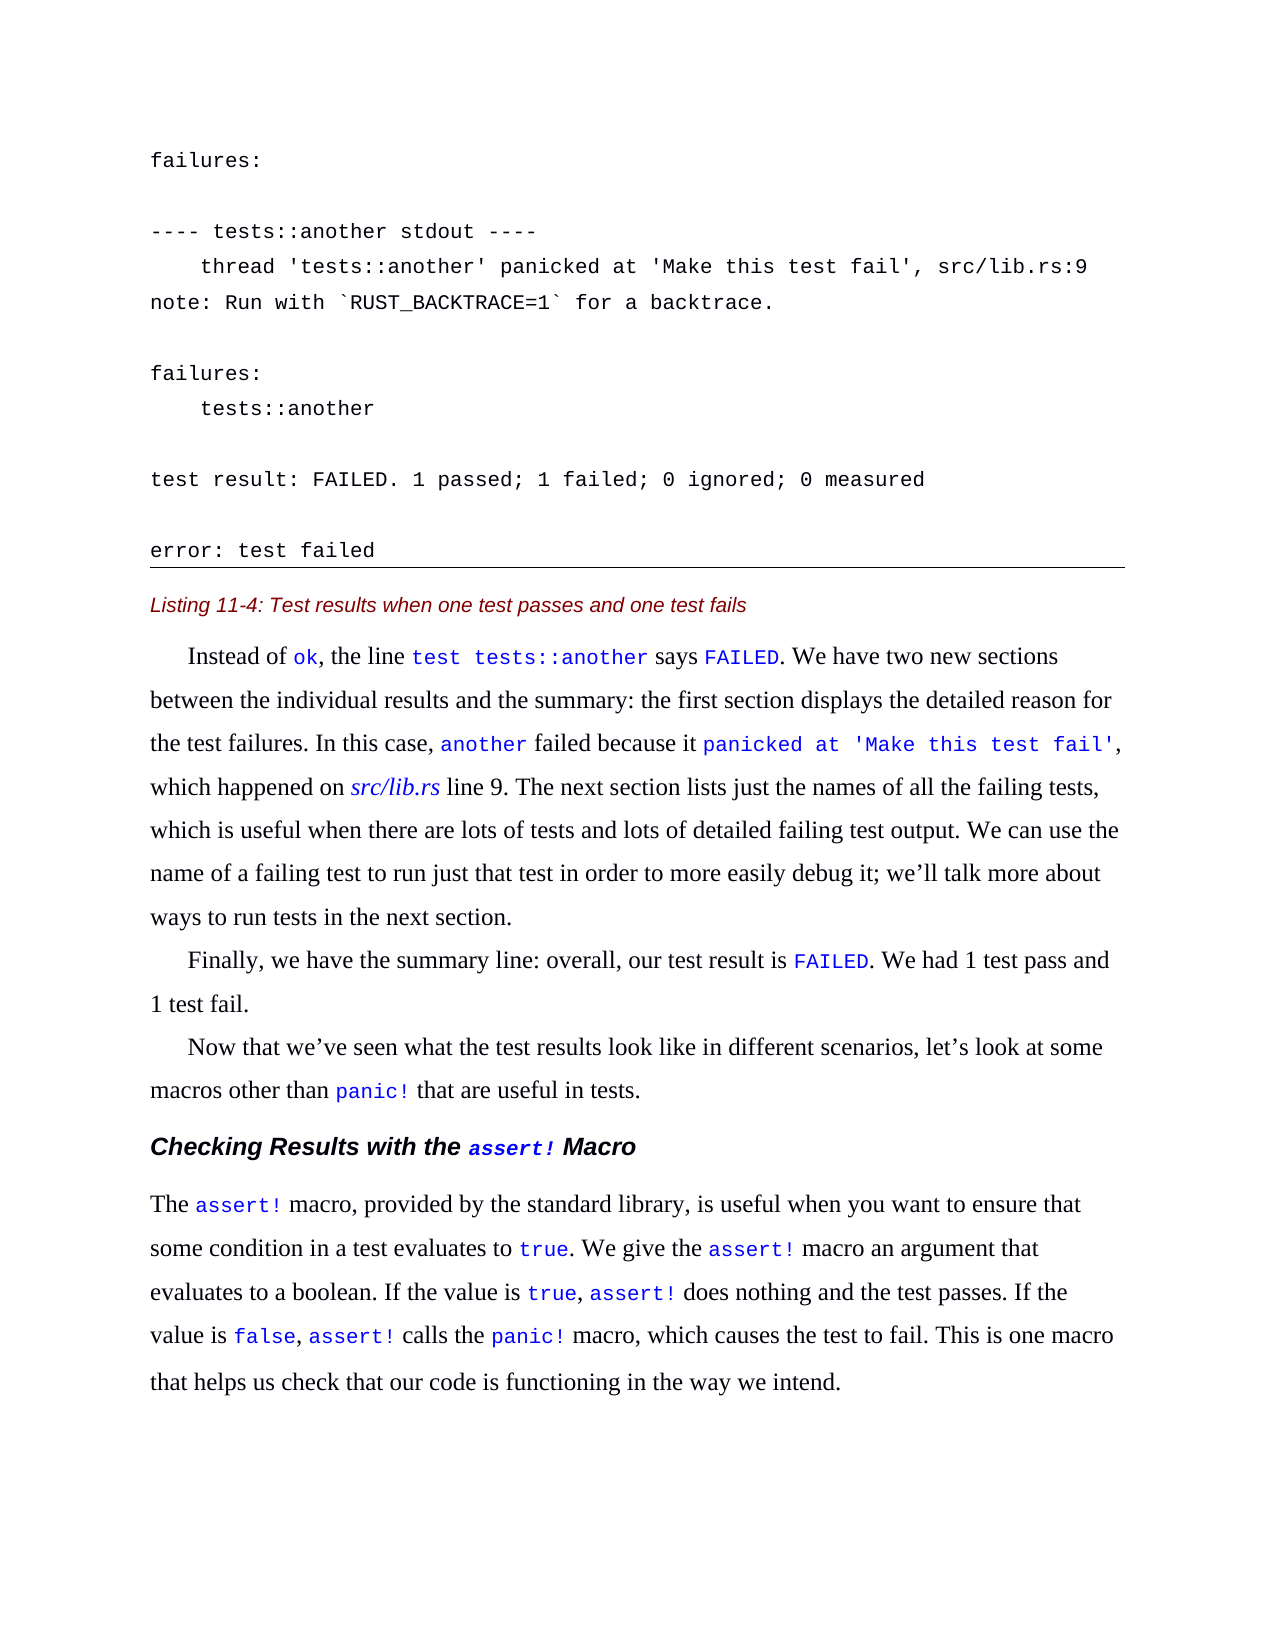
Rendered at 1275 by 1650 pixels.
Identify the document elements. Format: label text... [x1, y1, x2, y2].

text note: Run with `RUST_BACKTRACE=1` for a backtrace. [150, 292, 1125, 315]
text test result: FAILED. 1 passed; 1 failed; 0 ignored; 0 measured [150, 469, 1125, 492]
text thread 'tests::another' panicked at 'Make this test fail', src/lib.rs:9 [150, 256, 1125, 280]
text The assert! macro, provided by the standard library, is useful when you want to ensure that some condition in a test evaluates to true. We give the assert! macro an argument that evaluates to a boolean. If the value is true, assert! does nothing and the test passes. If the value is false, assert! calls the panic! macro, which causes the test to fail. This is one macro that helps us check that our code is functioning in the way we intend. [150, 1189, 1125, 1397]
list Listing 11-4: Test results when one test passes and one test fails [150, 593, 1125, 617]
text failures: [150, 150, 1125, 174]
text error: test failed [150, 539, 1125, 567]
text Checking Results with the assert! Macro [150, 1132, 1125, 1161]
text Instead of ok, the line test tests::another says FAILED. We have two new sections between the individual results and the summary: the first section displays the detailed reason for the test failures. In this case, another failed because it panicked at 'Make this test fail', which happened on src/lib.rs line 9. The next section lists just the names of all the failing tests, which is useful when there are lots of tests and lots of detailed failing test output. We can use the name of a failing test to run just that test in order to more easily debug it; we’ll talk more about ways to run tests in the next section. [150, 641, 1125, 930]
text Now that we’ve seen what the test results look like in different scenarios, let’s look at some macros other than panic! that are useful in tests. [150, 1032, 1125, 1104]
text ---- tests::another stdout ---- [150, 221, 1125, 244]
text tests::another [150, 398, 1125, 422]
text failures: [150, 362, 1125, 386]
text Finally, we have the summary line: overall, our test result is FAILED. We had 1 test pass and 1 test fail. [150, 945, 1125, 1017]
